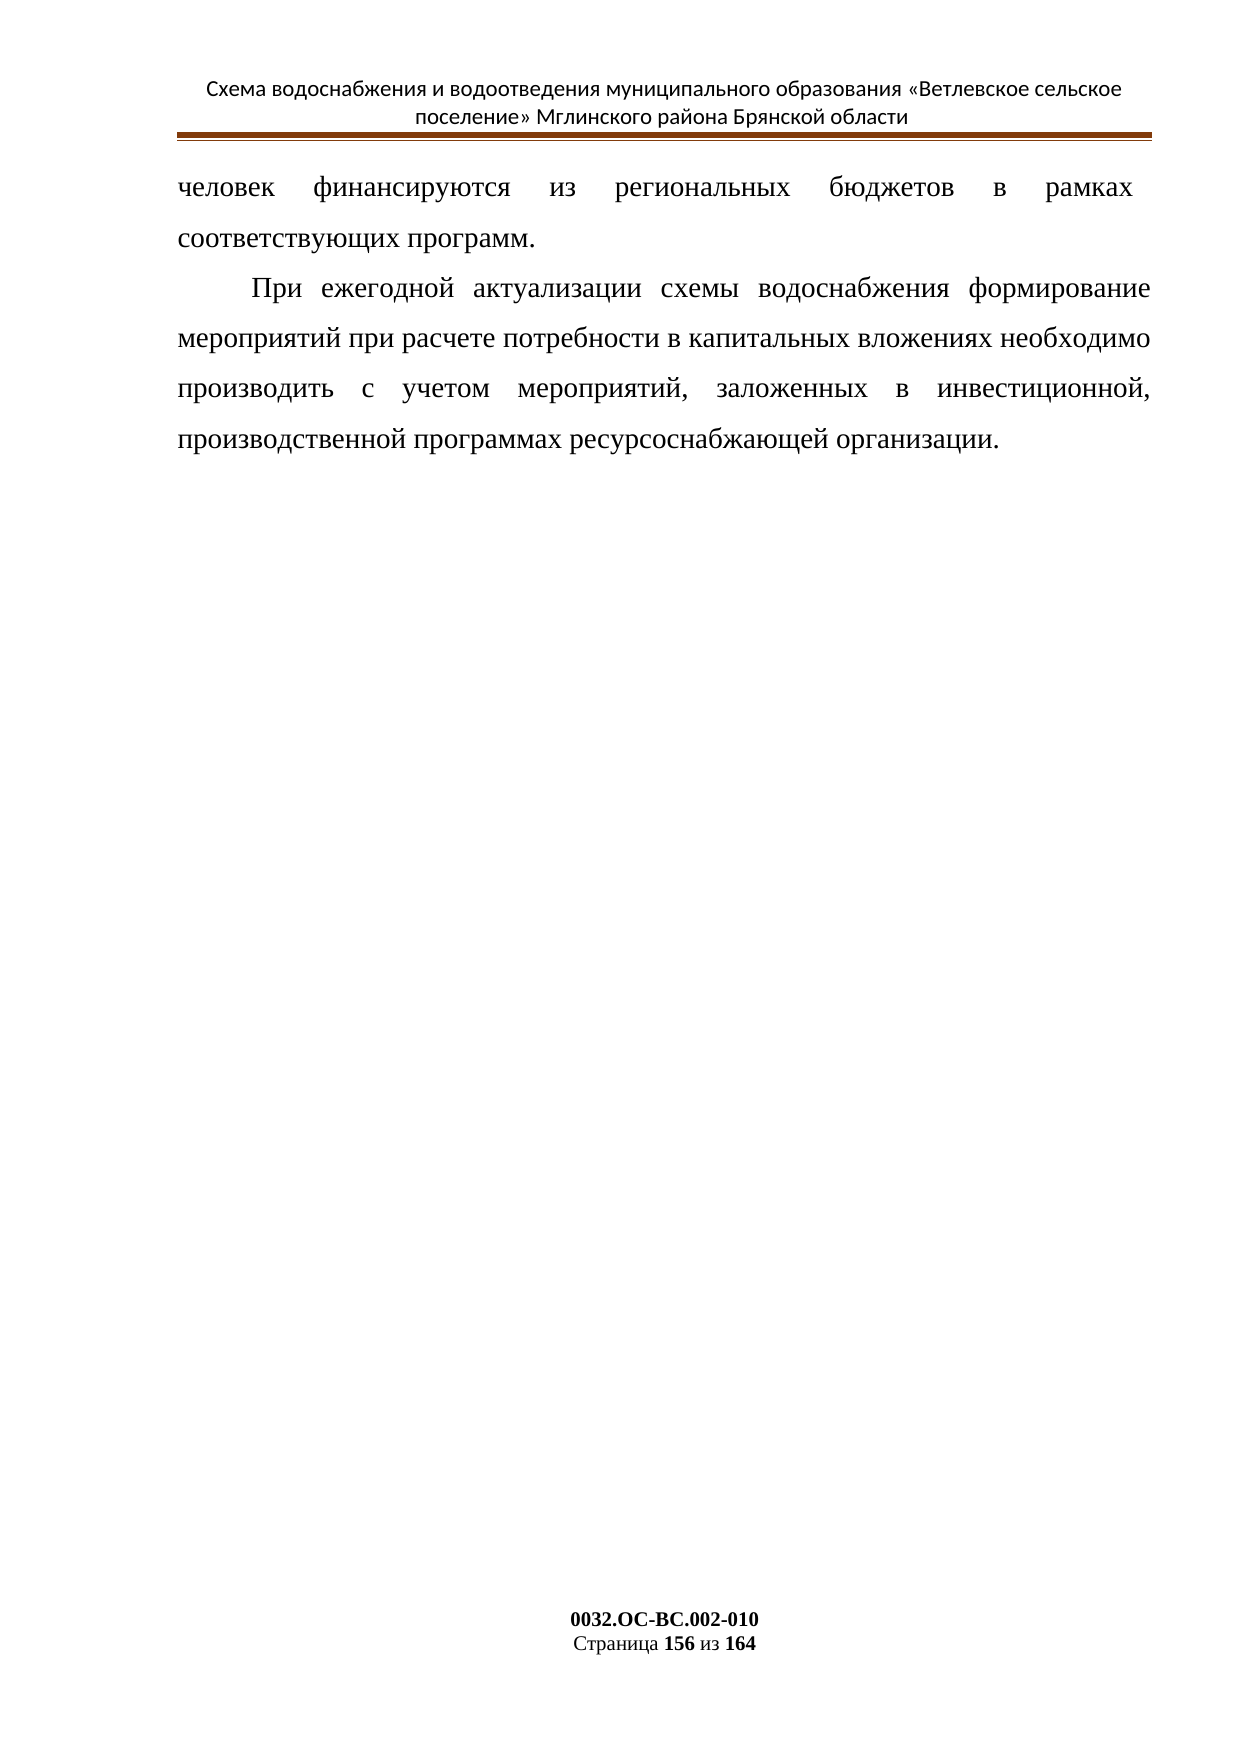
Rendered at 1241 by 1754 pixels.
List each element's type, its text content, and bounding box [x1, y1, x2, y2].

text При ежегодной актуализации схемы водоснабжения формирование мероприятий при расчете потребности в капитальных вложениях необходимо производить с учетом мероприятий, заложенных в инвестиционной, производственной программах ресурсоснабжающей организации. [177, 270, 1152, 454]
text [177, 169, 1134, 253]
